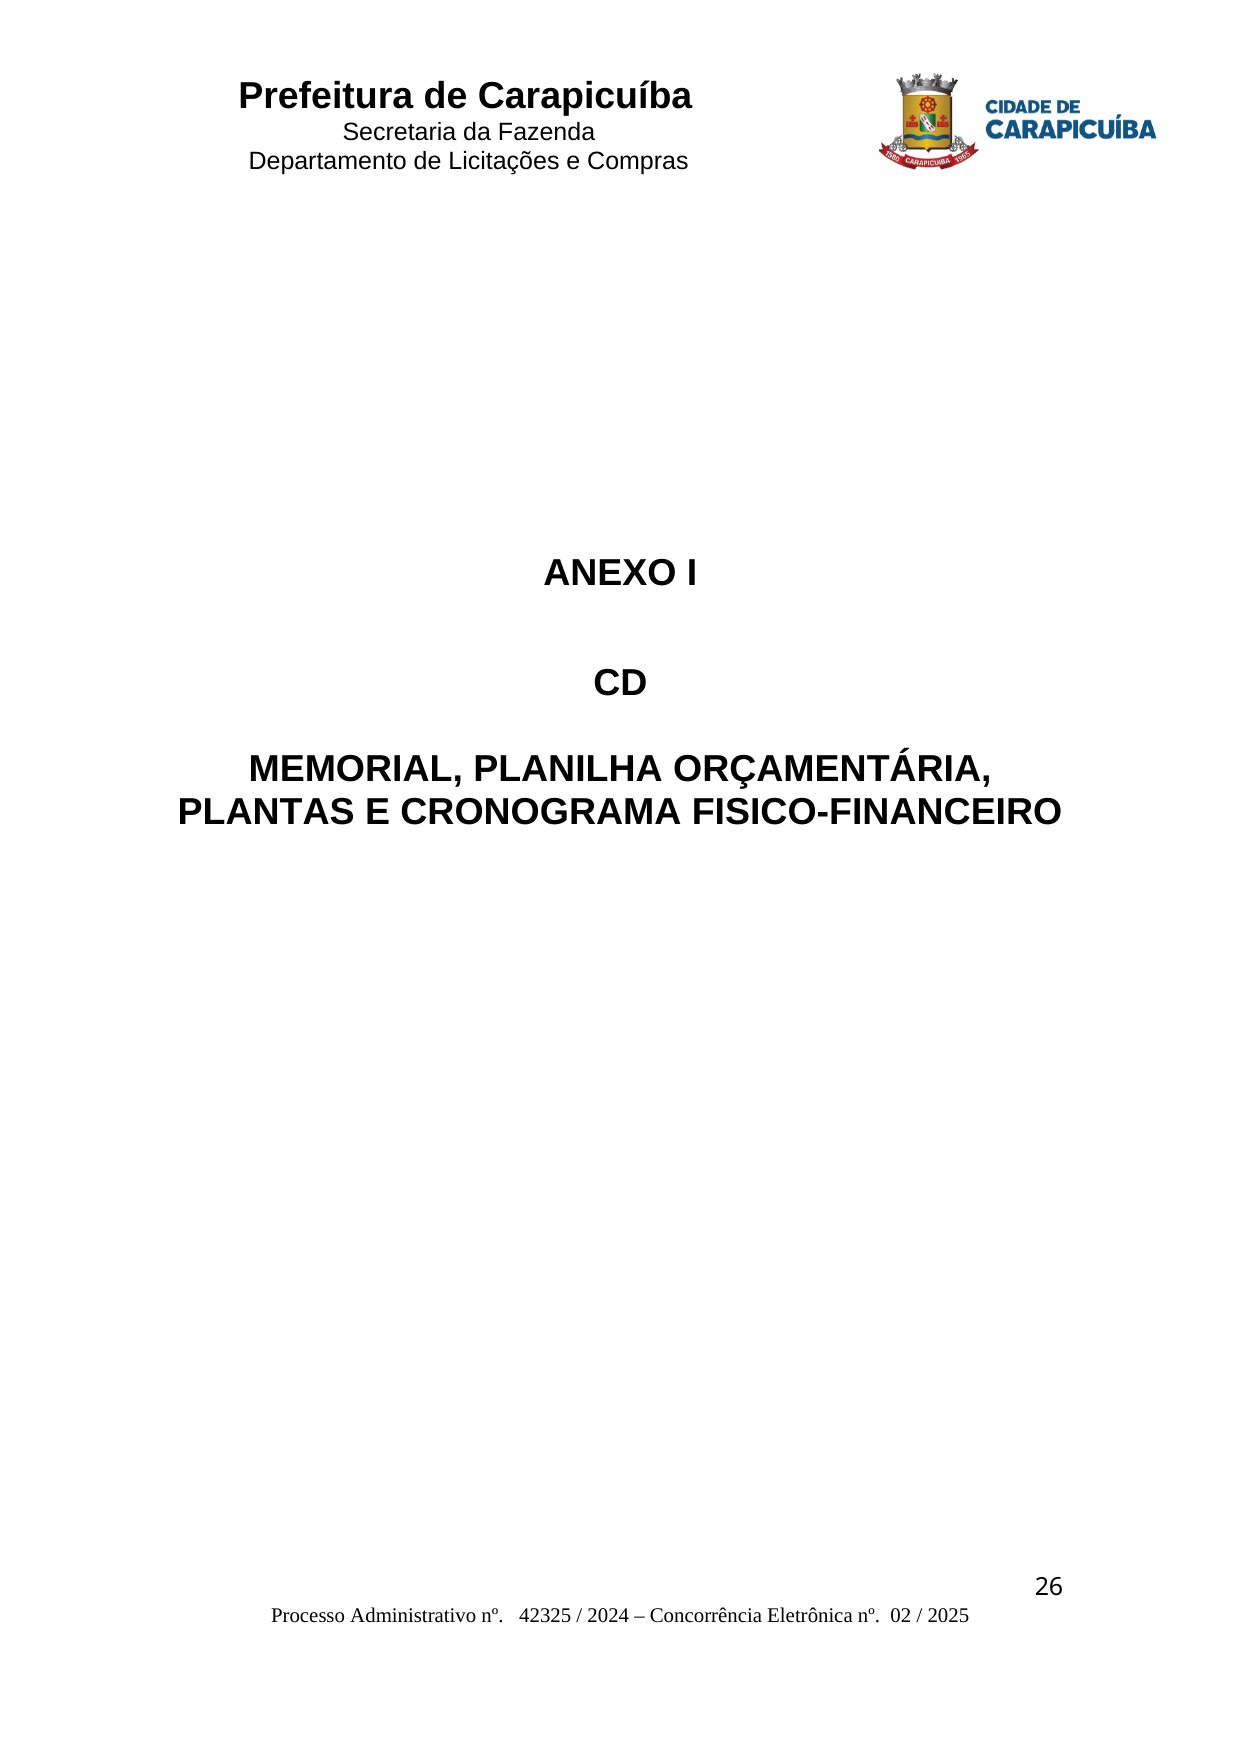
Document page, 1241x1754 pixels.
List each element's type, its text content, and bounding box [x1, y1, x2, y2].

text ANEXO I [177, 551, 1063, 594]
picture [877, 65, 1159, 172]
text CD [177, 660, 1063, 703]
text MEMORIAL, PLANILHA ORÇAMENTÁRIA, PLANTAS E CRONOGRAMA FISICO-FINANCEIRO [177, 746, 1063, 833]
